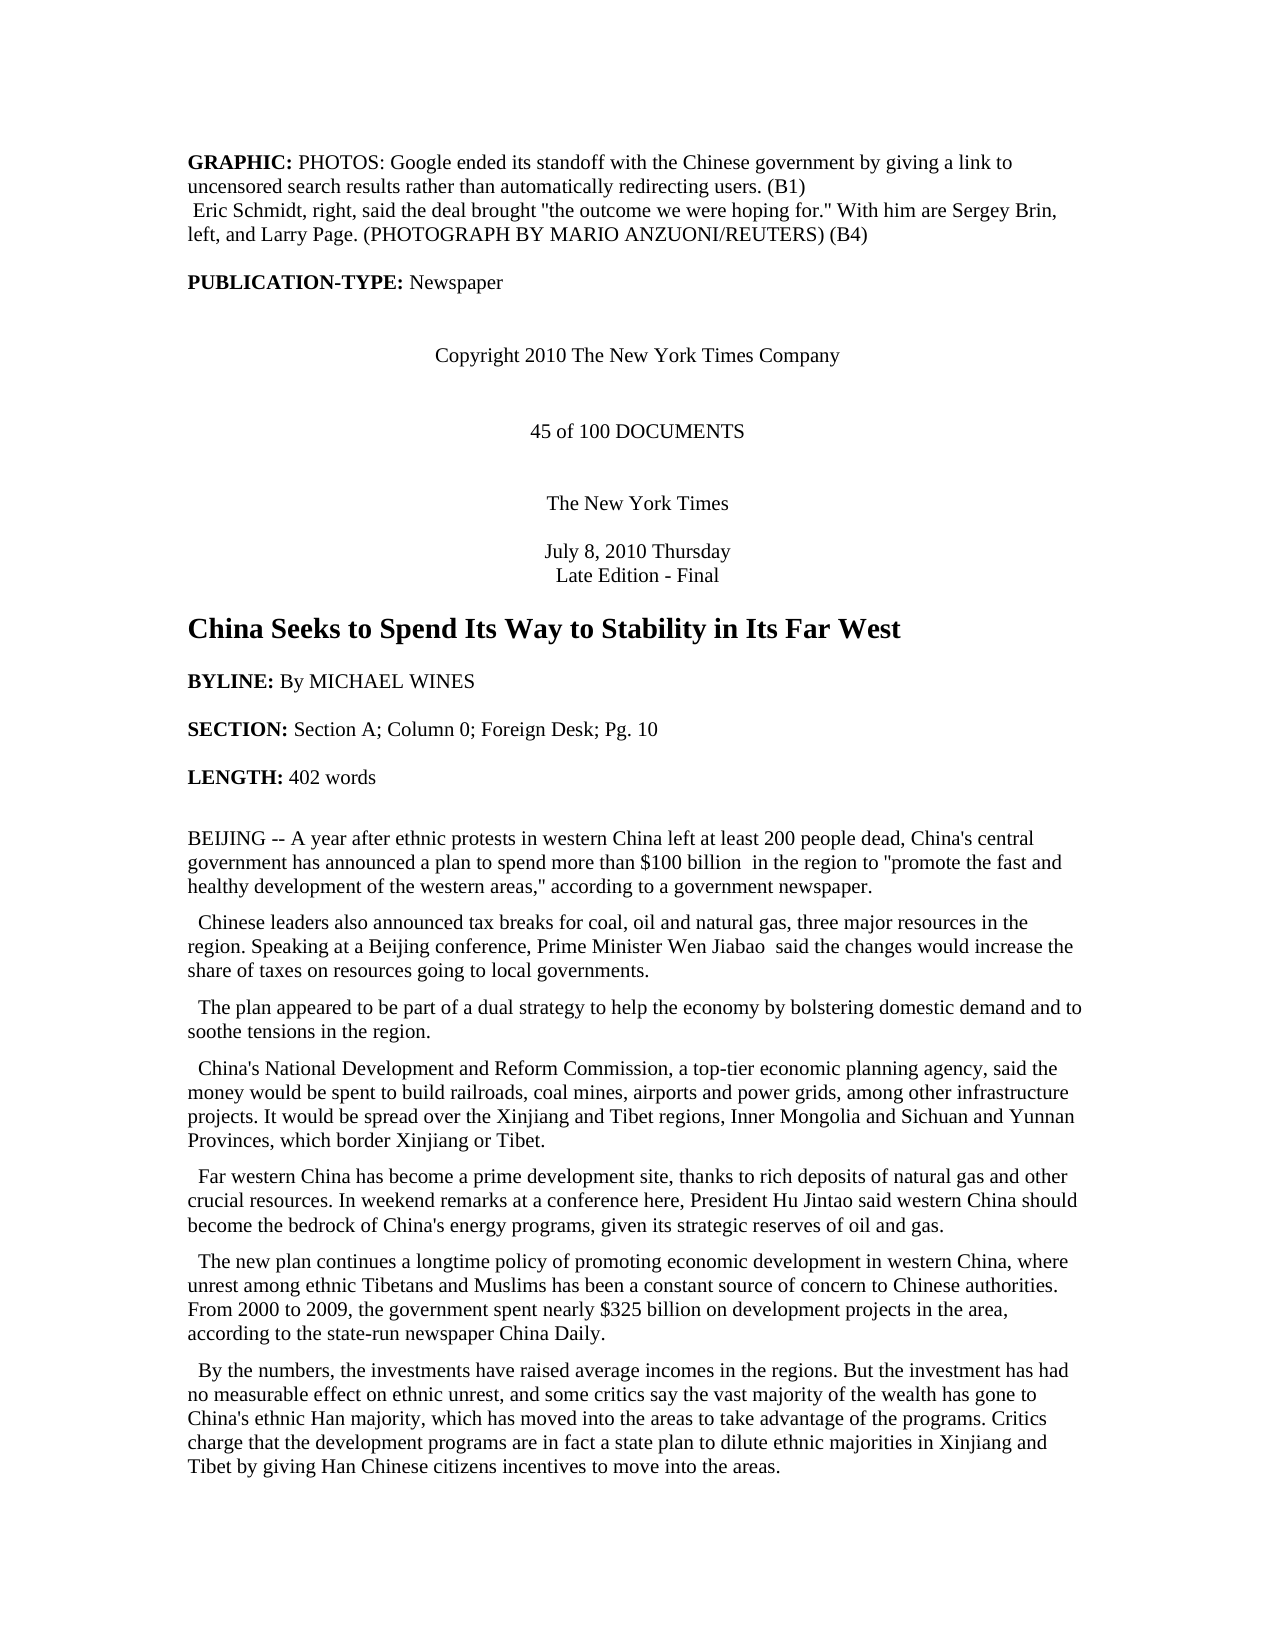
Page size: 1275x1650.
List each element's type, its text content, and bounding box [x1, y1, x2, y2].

text The new plan continues a longtime policy of promoting economic development in western China, where unrest among ethnic Tibetans and Muslims has been a constant source of concern to Chinese authorities. From 2000 to 2009, the government spent nearly $325 billion on development projects in the area, according to the state-run newspaper China Daily. [187, 1249, 1087, 1345]
text BEIJING -- A year after ethnic protests in western China left at least 200 people dead, China's central government has announced a plan to spend more than $100 billion in the region to ''promote the fast and healthy development of the western areas,'' according to a government newspaper. [187, 826, 1087, 898]
text PUBLICATION-TYPE: Newspaper [187, 270, 1087, 294]
text Far western China has become a prime development site, thanks to rich deposits of natural gas and other crucial resources. In weekend remarks at a conference here, President Hu Jintao said western China should become the bedrock of China's energy programs, given its strategic reserves of oil and gas. [187, 1164, 1087, 1237]
text Copyright 2010 The New York Times Company [187, 342, 1087, 367]
text By the numbers, the investments have raised average incomes in the regions. But the investment has had no measurable effect on ethnic unrest, and some critics say the vast majority of the wealth has gone to China's ethnic Han majority, which has moved into the areas to take advantage of the programs. Critics charge that the development programs are in fact a state plan to dilute ethnic majorities in Xinjiang and Tibet by giving Han Chinese citizens incentives to move into the areas. [187, 1358, 1087, 1478]
text SECTION: Section A; Column 0; Foreign Desk; Pg. 10 [187, 717, 1087, 741]
text BYLINE: By MICHAEL WINES [187, 669, 1087, 693]
text GRAPHIC: PHOTOS: Google ended its standoff with the Chinese government by giving a link to uncensored search results rather than automatically redirecting users. (B1) [187, 150, 1087, 198]
text LENGTH: 402 words [187, 765, 1087, 789]
text Eric Schmidt, right, said the deal brought ''the outcome we were hoping for.'' With him are Sergey Brin, left, and Larry Page. (PHOTOGRAPH BY MARIO ANZUONI/REUTERS) (B4) [187, 198, 1087, 246]
text The New York Times [187, 491, 1087, 515]
text Chinese leaders also announced tax breaks for coal, oil and natural gas, three major resources in the region. Speaking at a Beijing conference, Prime Minister Wen Jiabao said the changes would increase the share of taxes on resources going to local governments. [187, 910, 1087, 982]
text July 8, 2010 Thursday [312, 539, 962, 563]
text Late Edition - Final [312, 563, 962, 587]
text The plan appeared to be part of a dual strategy to help the economy by bolstering domestic demand and to soothe tensions in the region. [187, 995, 1087, 1043]
text China Seeks to Spend Its Way to Stability in Its Far West [187, 611, 1087, 645]
text China's National Development and Reform Commission, a top-tier economic planning agency, said the money would be spent to build railroads, coal mines, airports and power grids, among other infrastructure projects. It would be spread over the Xinjiang and Tibet regions, Inner Mongolia and Sichuan and Yunnan Provinces, which border Xinjiang or Tibet. [187, 1056, 1087, 1152]
text 45 of 100 DOCUMENTS [187, 419, 1087, 443]
